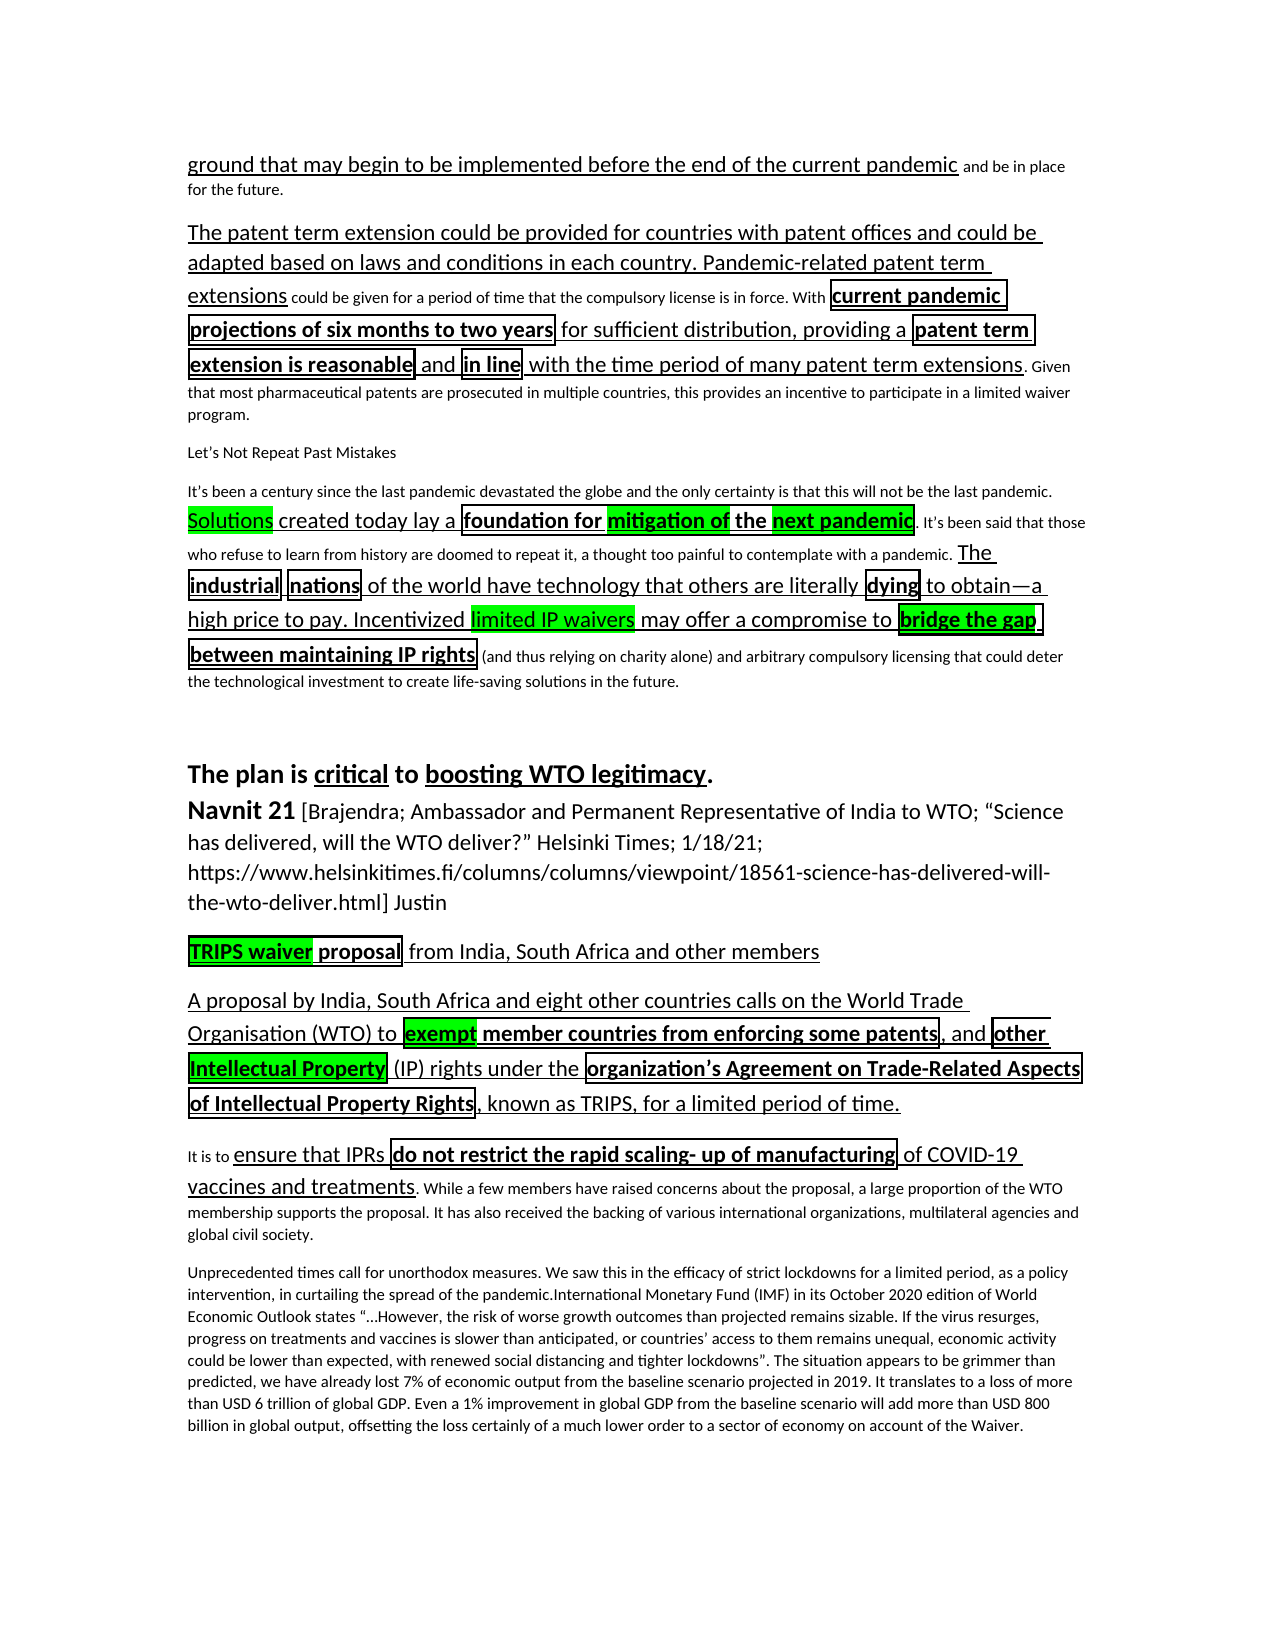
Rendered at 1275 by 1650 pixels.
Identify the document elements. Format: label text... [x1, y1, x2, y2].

text Navnit 21 [Brajendra; Ambassador and Permanent Representative of India to WTO; “Science has delivered, will the WTO deliver?” Helsinki Times; 1/18/21; https://www.helsinkitimes.fi/columns/columns/viewpoint/18561-science-has-delivered-will-the-wto-deliver.html] Justin [187, 793, 1087, 916]
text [187, 150, 1087, 200]
text The patent term extension could be provided for countries with patent offices and could be adapted based on laws and conditions in each country. Pandemic-related patent term extensions could be given for a period of time that the compulsory license is in force. With current pandemic projections of six months to two years for sufficient distribution, providing a patent term extension is reasonable and in line with the time period of many patent term extensions. Given that most pharmaceutical patents are prosecuted in multiple countries, this provides an incentive to participate in a limited waiver program. [187, 218, 1087, 424]
text A proposal by India, South Africa and eight other countries calls on the World Trade Organisation (WTO) to exempt member countries from enforcing some patents, and other Intellectual Property (IP) rights under the organization’s Agreement on Trade-Related Aspects of Intellectual Property Rights, known as TRIPS, for a limited period of time. [187, 987, 1087, 1119]
text Let’s Not Repeat Past Mistakes [187, 442, 1087, 463]
text Unprecedented times call for unorthodox measures. We saw this in the efficacy of strict lockdowns for a limited period, as a policy intervention, in curtailing the spread of the pandemic.International Monetary Fund (IMF) in its October 2020 edition of World Economic Outlook states “…However, the risk of worse growth outcomes than projected remains sizable. If the virus resurges, progress on treatments and vaccines is slower than anticipated, or countries’ access to them remains unequal, economic activity could be lower than expected, with renewed social distancing and tighter lockdowns”. The situation appears to be grimmer than predicted, we have already lost 7% of economic output from the baseline scenario projected in 2019. It translates to a loss of more than USD 6 trillion of global GDP. Even a 1% improvement in global GDP from the baseline scenario will add more than USD 800 billion in global output, offsetting the loss certainly of a much lower order to a sector of economy on account of the Waiver. [187, 1262, 1087, 1436]
text It’s been a century since the last pandemic devastated the globe and the only certainty is that this will not be the last pandemic. Solutions created today lay a foundation for mitigation of the next pandemic. It’s been said that those who refuse to learn from history are doomed to repeat it, a thought too painful to contemplate with a pandemic. The industrial nations of the world have technology that others are literally dying to obtain—a high price to pay. Incentivized limited IP waivers may offer a compromise to bridge the gap between maintaining IP rights (and thus relying on charity alone) and arbitrary compulsory licensing that could deter the technological investment to create life-saving solutions in the future. [187, 481, 1087, 692]
text TRIPS waiver proposal from India, South Africa and other members [403, 935, 1087, 967]
text It is to ensure that IPRs do not restrict the rapid scaling- up of manufacturing of COVID-19 vaccines and treatments. While a few members have raised concerns about the proposal, a large proportion of the WTO membership supports the proposal. It has also received the backing of various international organizations, multilateral agencies and global civil society. [187, 1138, 1087, 1244]
subtitle The plan is critical to boosting WTO legitimacy. [187, 757, 1087, 790]
